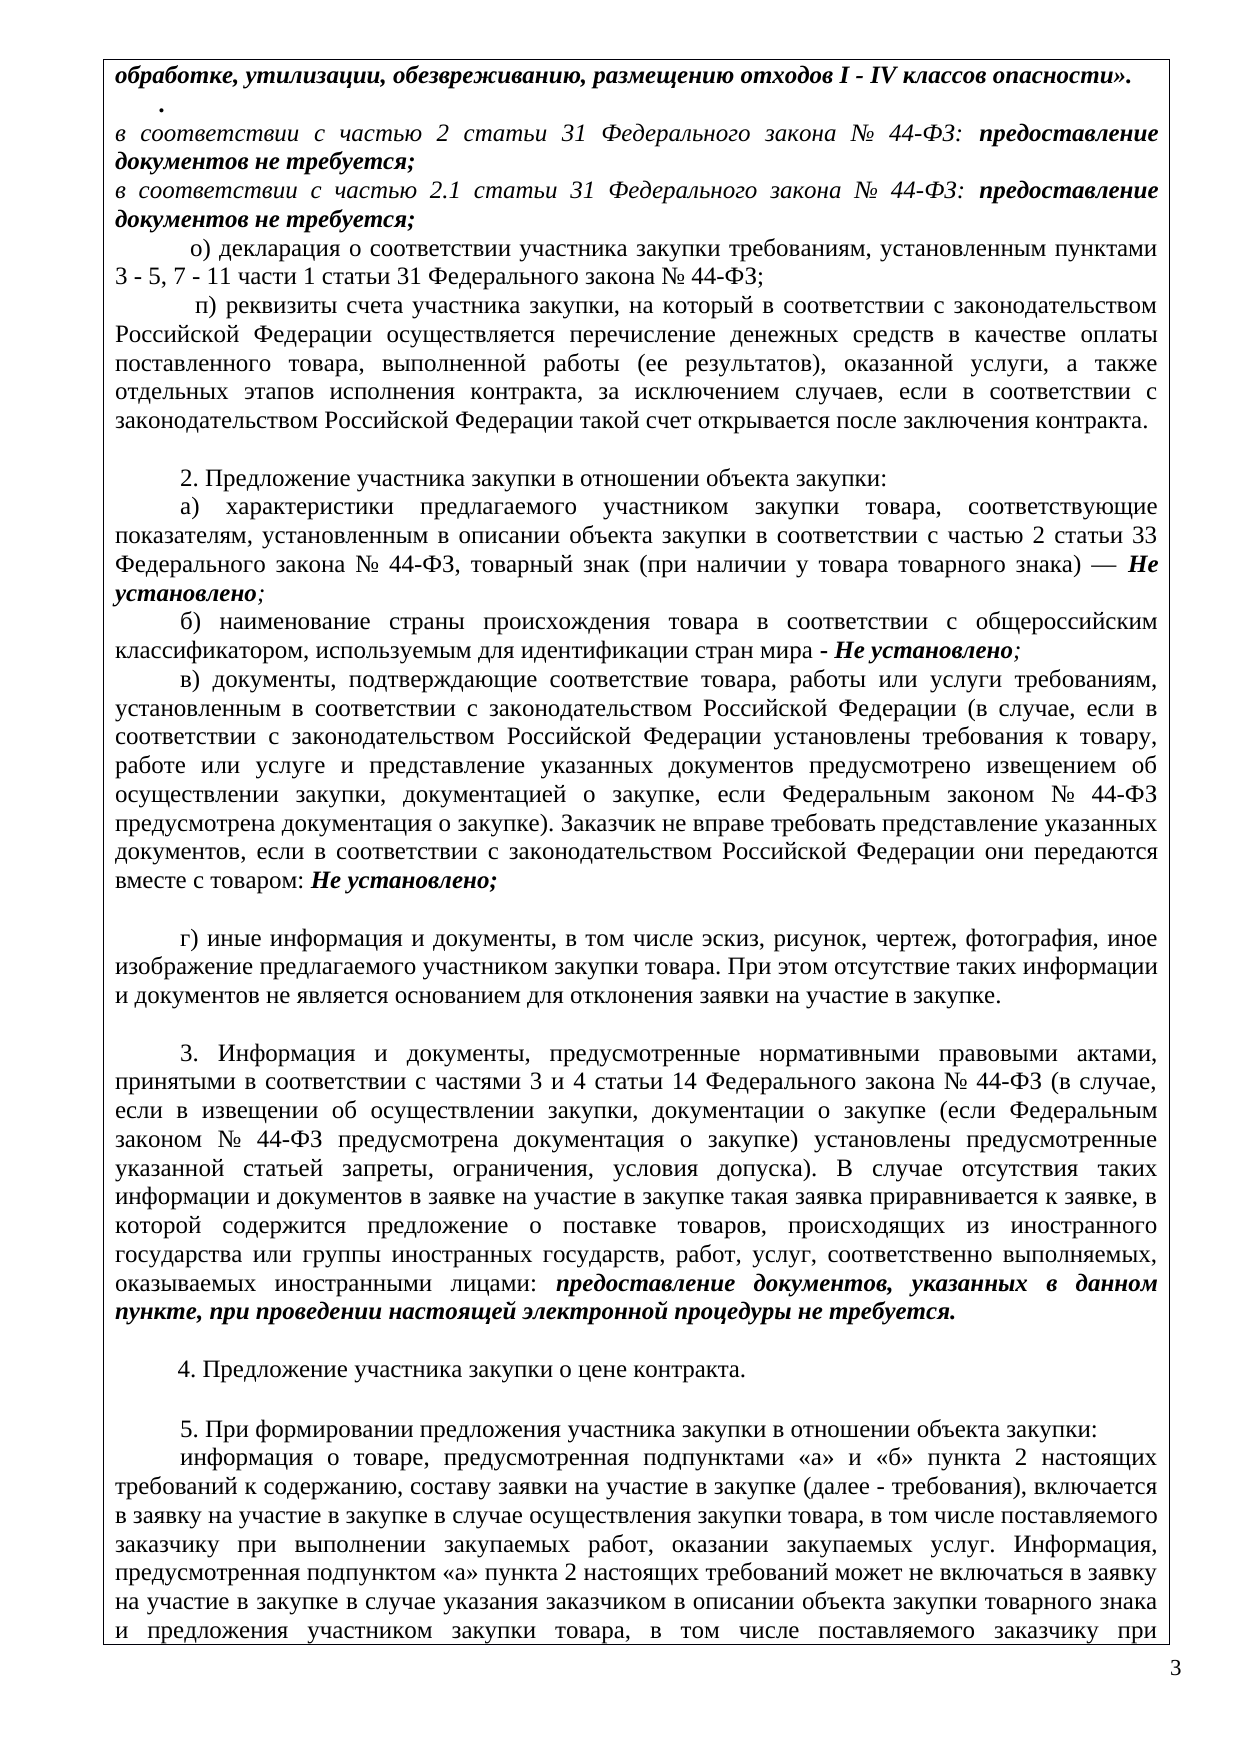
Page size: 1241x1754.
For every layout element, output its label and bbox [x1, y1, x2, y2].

table_header [104, 60, 1169, 1644]
